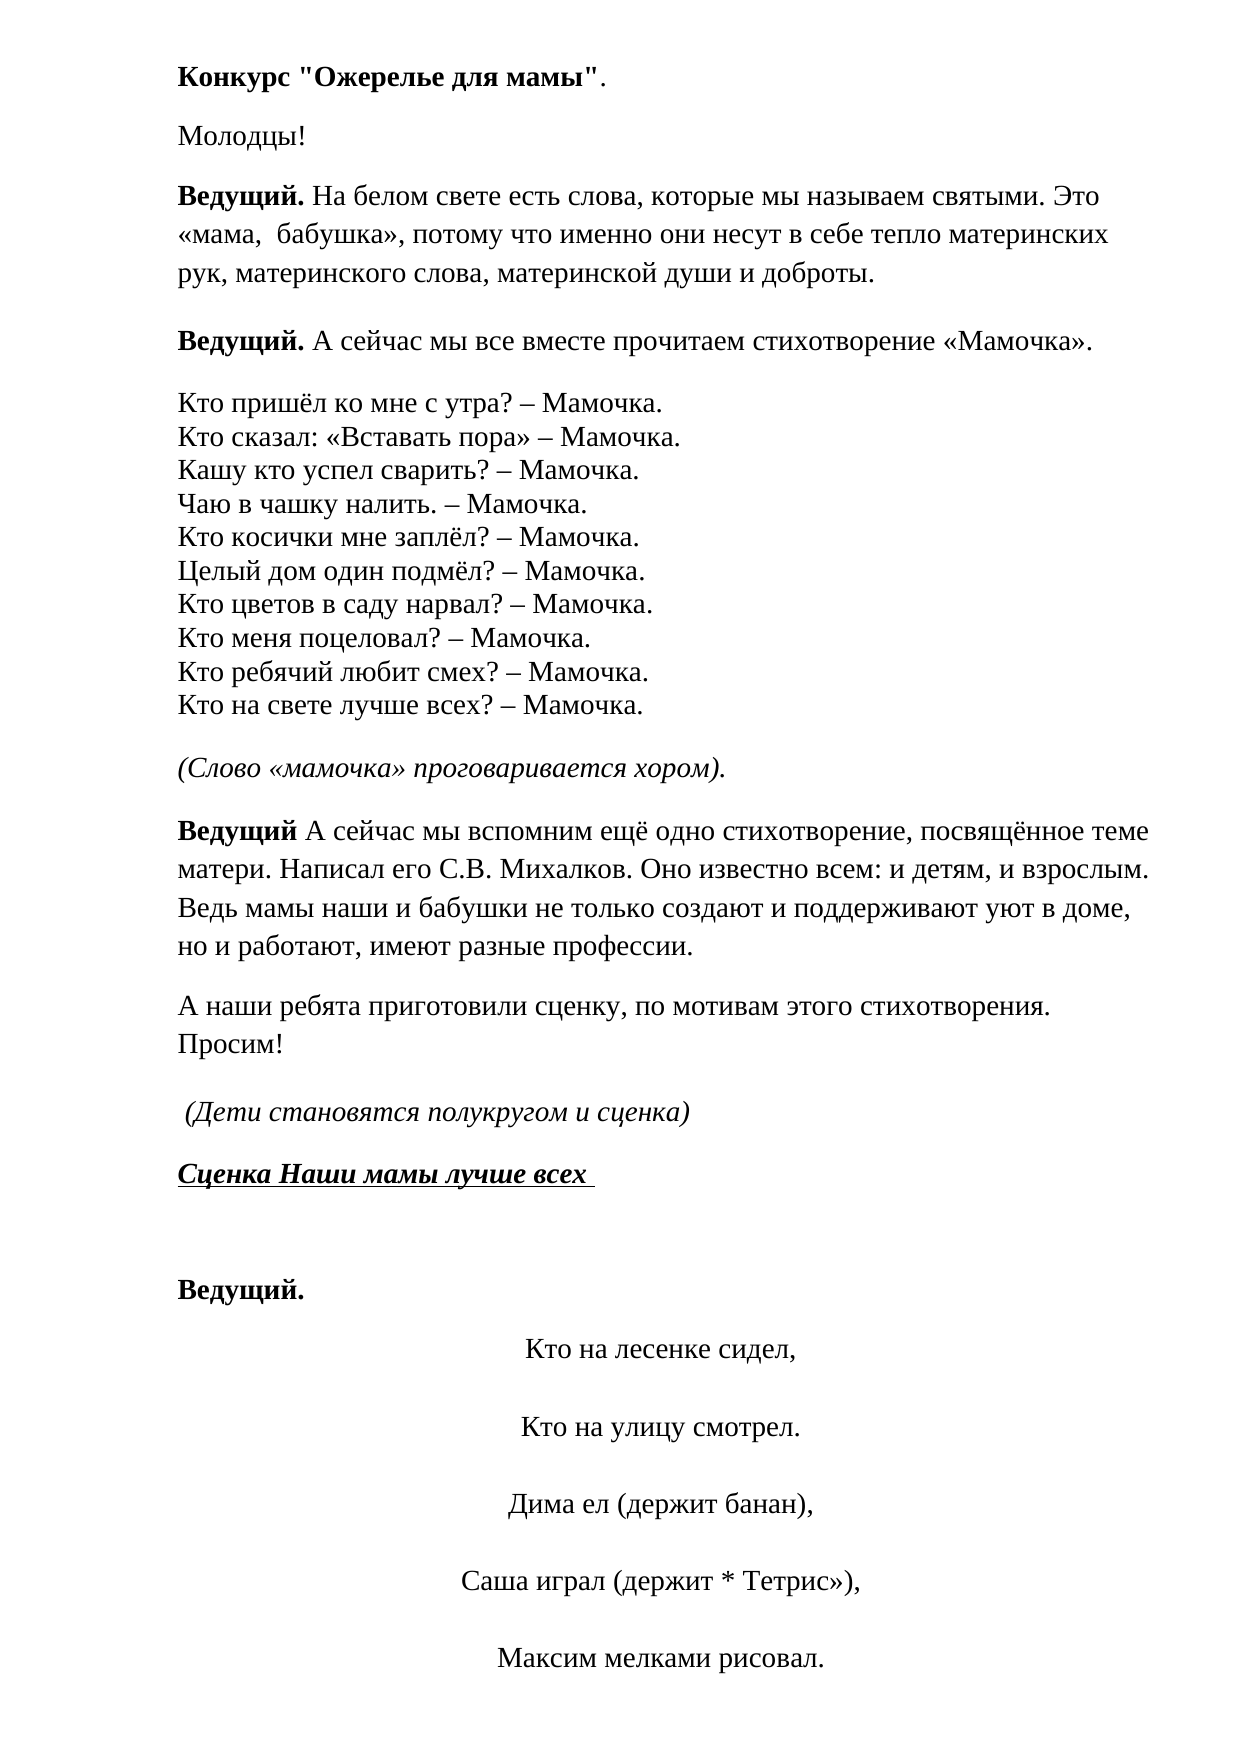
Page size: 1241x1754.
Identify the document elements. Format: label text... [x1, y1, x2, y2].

text Кто пришёл ко мне с утра? – Мамочка. Кто сказал: «Вставать пора» – Мамочка. Кашу кто успел сварить? – Мамочка. Чаю в чашку налить. – Мамочка. Кто косички мне заплёл? – Мамочка. Целый дом один подмёл? – Мамочка. Кто цветов в саду нарвал? – Мамочка. Кто меня поцеловал? – Мамочка. Кто ребячий любит смех? – Мамочка. Кто на свете лучше всех? – Мамочка. [177, 385, 1152, 721]
text Сценка Наши мамы лучше всех Ведущий. [177, 1157, 1152, 1306]
text А наши ребята приготовили сценку, по мотивам этого стихотворения. Просим! [177, 988, 1152, 1060]
text (Дети становятся полукругом и сценка) [177, 1094, 1152, 1127]
text Конкурс "Ожерелье для мамы". [177, 59, 1152, 93]
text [177, 1332, 1152, 1673]
text Ведущий. На белом свете есть слова, которые мы называем святыми. Это «мама, бабушка», потому что именно они несут в себе тепло материнских рук, материнского слова, материнской души и доброты. [177, 178, 1152, 288]
text (Слово «мамочка» проговаривается хором). [177, 750, 1152, 783]
text Ведущий А сейчас мы вспомним ещё одно стихотворение, посвящённое теме матери. Написал его С.В. Михалков. Оно известно всем: и детям, и взрослым. Ведь мамы наши и бабушки не только создают и поддерживают уют в доме, но и работают, имеют разные профессии. [177, 813, 1152, 962]
text Ведущий. А сейчас мы все вместе прочитаем стихотворение «Мамочка». [177, 323, 1152, 356]
text Молодцы! [177, 118, 1152, 152]
